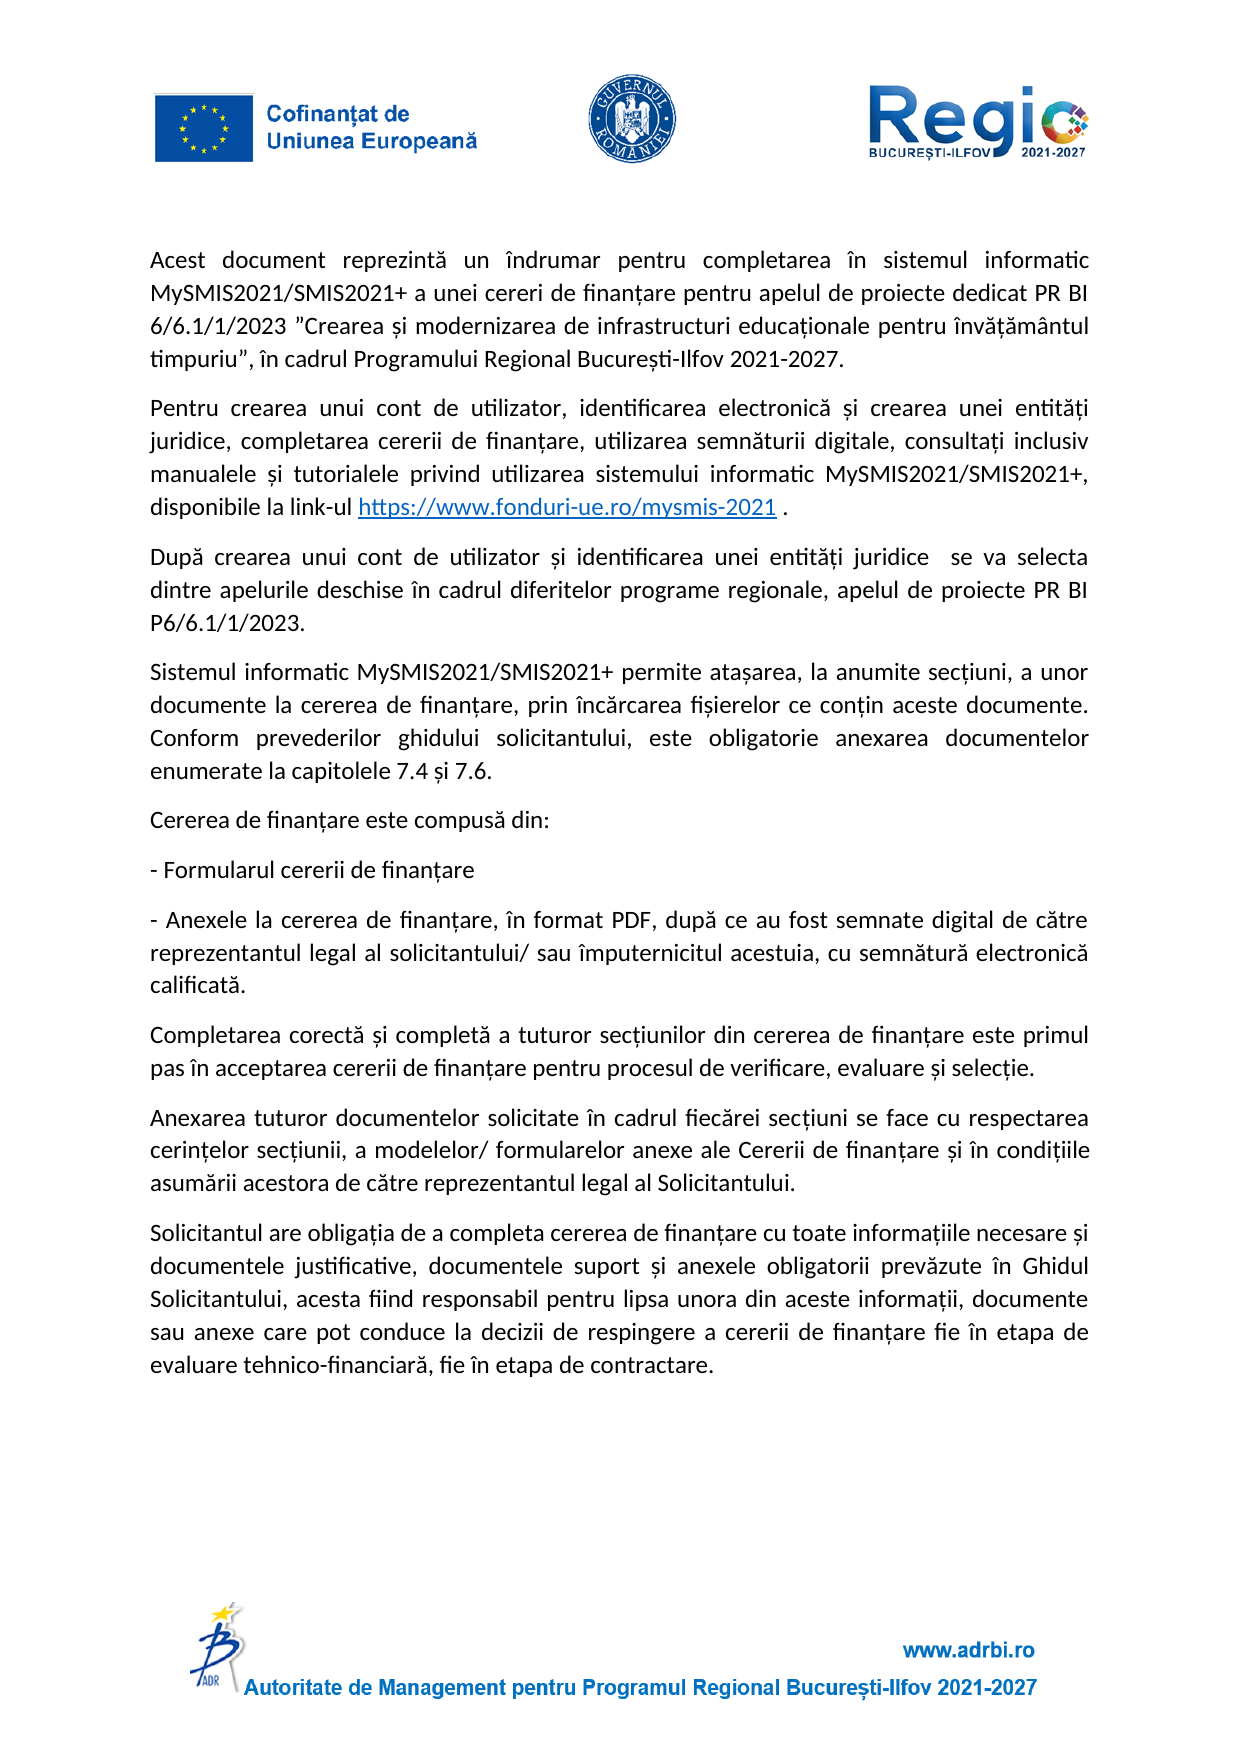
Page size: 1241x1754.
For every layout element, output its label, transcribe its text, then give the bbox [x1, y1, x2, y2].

text Completarea corectă și completă a tuturor secțiunilor din cererea de finanțare este primul pas în acceptarea cererii de finanțare pentru procesul de verificare, evaluare și selecție. [150, 1019, 1090, 1083]
text Anexarea tuturor documentelor solicitate în cadrul fiecărei secţiuni se face cu respectarea cerinţelor secţiunii, a modelelor/ formularelor anexe ale Cererii de finanţare şi în condiţiile asumării acestora de către reprezentantul legal al Solicitantului. [150, 1102, 1090, 1198]
picture [150, 73, 1091, 167]
text - Formularul cererii de finanțare [150, 854, 1090, 885]
picture [150, 1600, 1077, 1712]
text Acest document reprezintă un îndrumar pentru completarea în sistemul informatic MySMIS2021/SMIS2021+ a unei cereri de finanțare pentru apelul de proiecte dedicat PR BI 6/6.1/1/2023 ”Crearea și modernizarea de infrastructuri educaționale pentru învățământul timpuriu”, în cadrul Programului Regional București-Ilfov 2021-2027. [150, 244, 1090, 373]
text Solicitantul are obligația de a completa cererea de finanțare cu toate informațiile necesare și documentele justificative, documentele suport și anexele obligatorii prevăzute în Ghidul Solicitantului, acesta fiind responsabil pentru lipsa unora din aceste informații, documente sau anexe care pot conduce la decizii de respingere a cererii de finanțare fie în etapa de evaluare tehnico-financiară, fie în etapa de contractare. [150, 1217, 1090, 1379]
text Sistemul informatic MySMIS2021/SMIS2021+ permite atașarea, la anumite secțiuni, a unor documente la cererea de finanțare, prin încărcarea fișierelor ce conțin aceste documente. Conform prevederilor ghidului solicitantului, este obligatorie anexarea documentelor enumerate la capitolele 7.4 și 7.6. [150, 656, 1090, 786]
text Cererea de finanțare este compusă din: [150, 804, 1090, 835]
text - Anexele la cererea de finanțare, în format PDF, după ce au fost semnate digital de către reprezentantul legal al solicitantului/ sau împuternicitul acestuia, cu semnătură electronică calificată. [150, 904, 1090, 1000]
text După crearea unui cont de utilizator și identificarea unei entități juridice se va selecta dintre apelurile deschise în cadrul diferitelor programe regionale, apelul de proiecte PR BI P6/6.1/1/2023. [150, 541, 1090, 637]
text Pentru crearea unui cont de utilizator, identificarea electronică și crearea unei entități juridice, completarea cererii de finanțare, utilizarea semnăturii digitale, consultați inclusiv manualele și tutorialele privind utilizarea sistemului informatic MySMIS2021/SMIS2021+, disponibile la link-ul https://www.fonduri-ue.ro/mysmis-2021 . [150, 392, 1090, 522]
